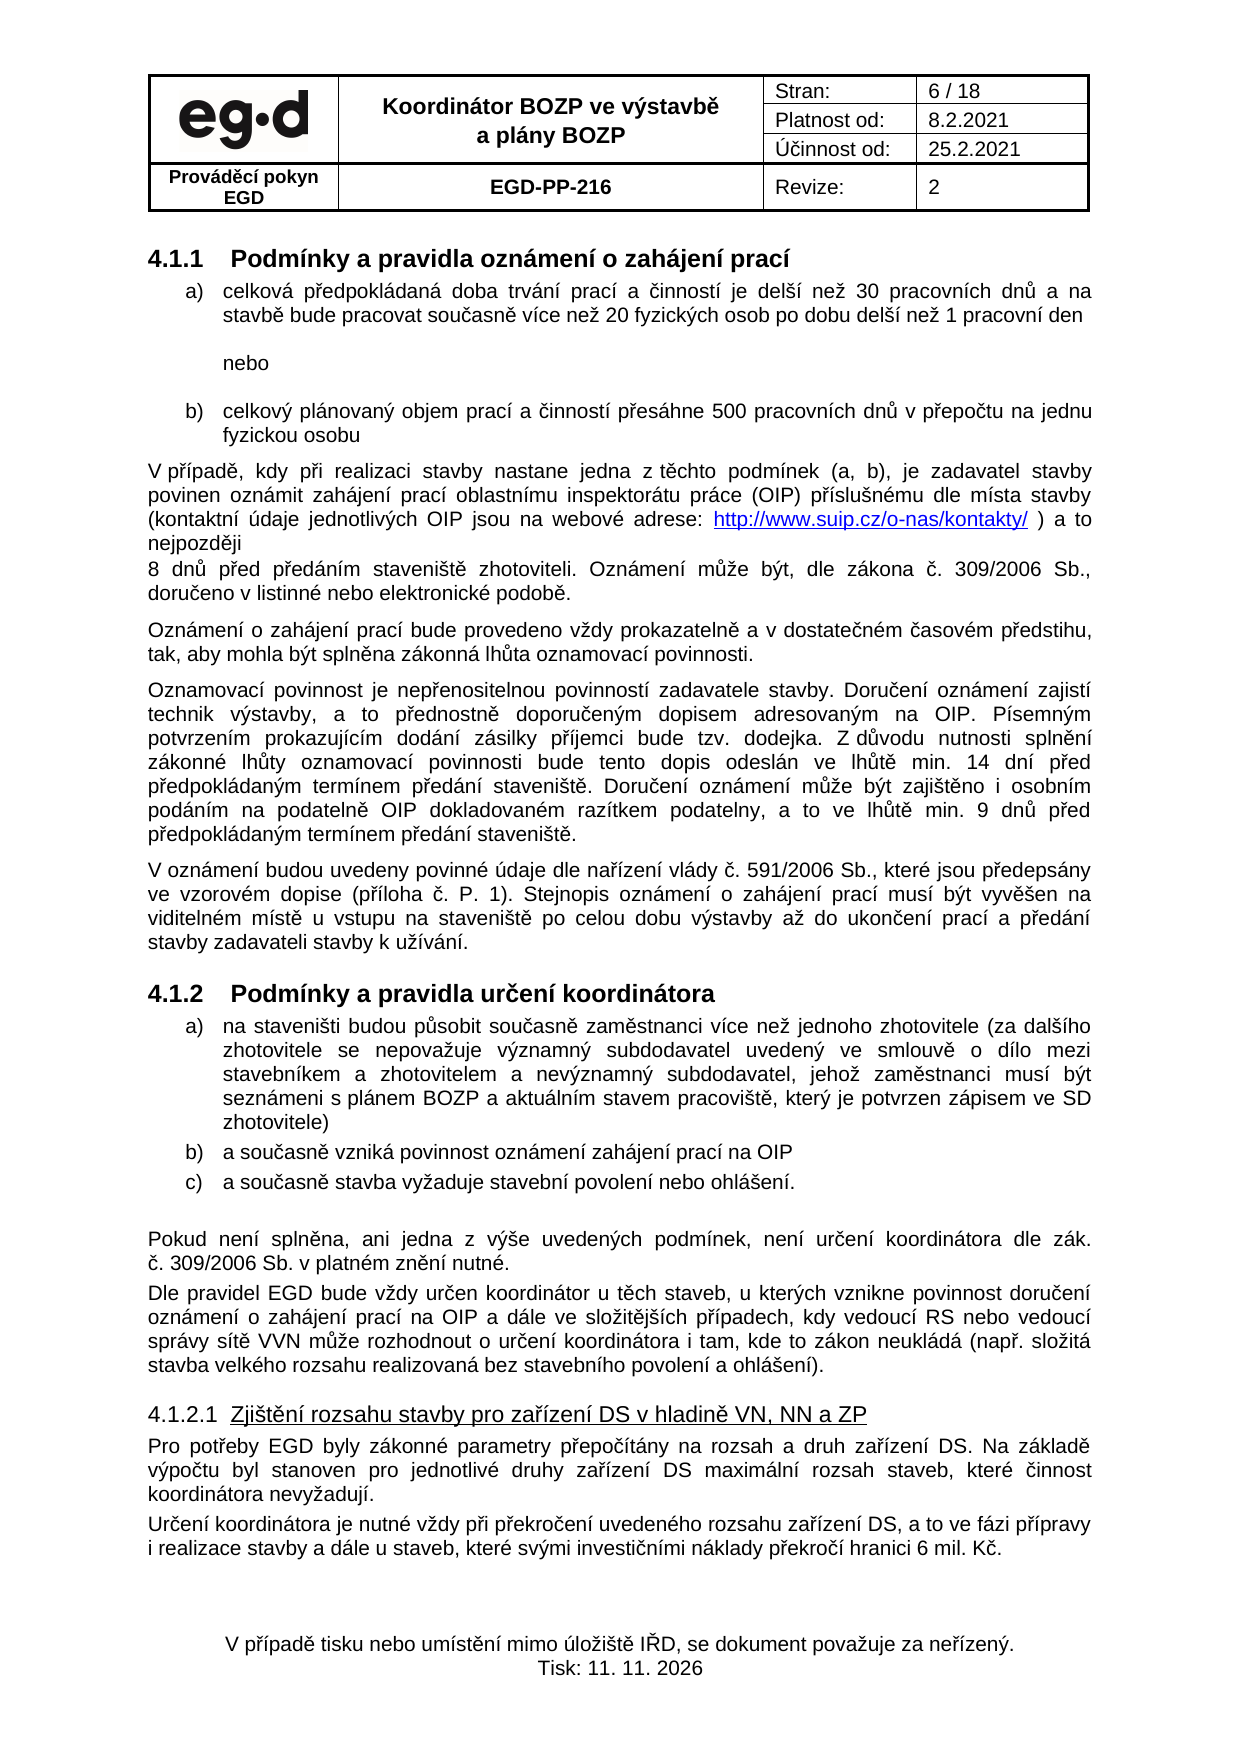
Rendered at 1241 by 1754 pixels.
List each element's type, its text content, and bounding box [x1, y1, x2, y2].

text Oznámení o zahájení prací bude provedeno vždy prokazatelně a v dostatečném časovém předstihu, tak, aby mohla být splněna zákonná lhůta oznamovací povinnosti. [148, 617, 1092, 665]
text V případě, kdy při realizaci stavby nastane jedna z těchto podmínek (a, b), je zadavatel stavby povinen oznámit zahájení prací oblastnímu inspektorátu práce (OIP) příslušnému dle místa stavby (kontaktní údaje jednotlivých OIP jsou na webové adrese: http://www.suip.cz/o-nas/kontakty/ ) a to nejpozději [148, 459, 1092, 555]
list nebo [223, 351, 1092, 375]
list a současně vzniká povinnost oznámení zahájení prací na OIP [185, 1140, 1092, 1164]
list celková předpokládaná doba trvání prací a činností je delší než 30 pracovních dnů a na stavbě bude pracovat současně více než 20 fyzických osob po dobu delší než 1 pracovní den [185, 279, 1092, 327]
subtitle Podmínky a pravidla určení koordinátora [148, 979, 1092, 1008]
text Dle pravidel EGD bude vždy určen koordinátor u těch staveb, u kterých vznikne povinnost doručení oznámení o zahájení prací na OIP a dále ve složitějších případech, kdy vedoucí RS nebo vedoucí správy sítě VVN může rozhodnout o určení koordinátora i tam, kde to zákon neukládá (např. složitá stavba velkého rozsahu realizovaná bez stavebního povolení a ohlášení). [148, 1281, 1092, 1376]
list na staveništi budou působit současně zaměstnanci více než jednoho zhotovitele (za dalšího zhotovitele se nepovažuje významný subdodavatel uvedený ve smlouvě o dílo mezi stavebníkem a zhotovitelem a nevýznamný subdodavatel, jehož zaměstnanci musí být seznámeni s plánem BOZP a aktuálním stavem pracoviště, který je potvrzen zápisem ve SD zhotovitele) [185, 1014, 1092, 1134]
subtitle Zjištění rozsahu stavby pro zařízení DS v hladině VN, NN a ZP [148, 1401, 1092, 1428]
text Pro potřeby EGD byly zákonné parametry přepočítány na rozsah a druh zařízení DS. Na základě výpočtu byl stanoven pro jednotlivé druhy zařízení DS maximální rozsah staveb, které činnost koordinátora nevyžadují. [148, 1434, 1092, 1506]
text 8 dnů před předáním staveniště zhotoviteli. Oznámení může být, dle zákona č. 309/2006 Sb., doručeno v listinné nebo elektronické podobě. [148, 557, 1092, 605]
text Oznamovací povinnost je nepřenositelnou povinností zadavatele stavby. Doručení oznámení zajistí technik výstavby, a to přednostně doporučeným dopisem adresovaným na OIP. Písemným potvrzením prokazujícím dodání zásilky příjemci bude tzv. dodejka. Z důvodu nutnosti splnění zákonné lhůty oznamovací povinnosti bude tento dopis odeslán ve lhůtě min. 14 dní před předpokládaným termínem předání staveniště. Doručení oznámení může být zajištěno i osobním podáním na podatelně OIP dokladovaném razítkem podatelny, a to ve lhůtě min. 9 dnů před předpokládaným termínem předání staveniště. [148, 678, 1092, 846]
list celkový plánovaný objem prací a činností přesáhne 500 pracovních dnů v přepočtu na jednu fyzickou osobu [185, 399, 1092, 447]
text Pokud není splněna, ani jedna z výše uvedených podmínek, není určení koordinátora dle zák. č. 309/2006 Sb. v platném znění nutné. [148, 1226, 1092, 1274]
list a současně stavba vyžaduje stavební povolení nebo ohlášení. [185, 1170, 1092, 1194]
picture [179, 90, 308, 152]
text Určení koordinátora je nutné vždy při překročení uvedeného rozsahu zařízení DS, a to ve fázi přípravy i realizace stavby a dále u staveb, které svými investičními náklady překročí hranici 6 mil. Kč. [148, 1512, 1092, 1560]
subtitle Podmínky a pravidla oznámení o zahájení prací [148, 244, 1092, 273]
text V oznámení budou uvedeny povinné údaje dle nařízení vlády č. 591/2006 Sb., které jsou předepsány ve vzorovém dopise (příloha č. P. 1). Stejnopis oznámení o zahájení prací musí být vyvěšen na viditelném místě u vstupu na staveniště po celou dobu výstavby až do ukončení prací a předání stavby zadavateli stavby k užívání. [148, 858, 1092, 954]
